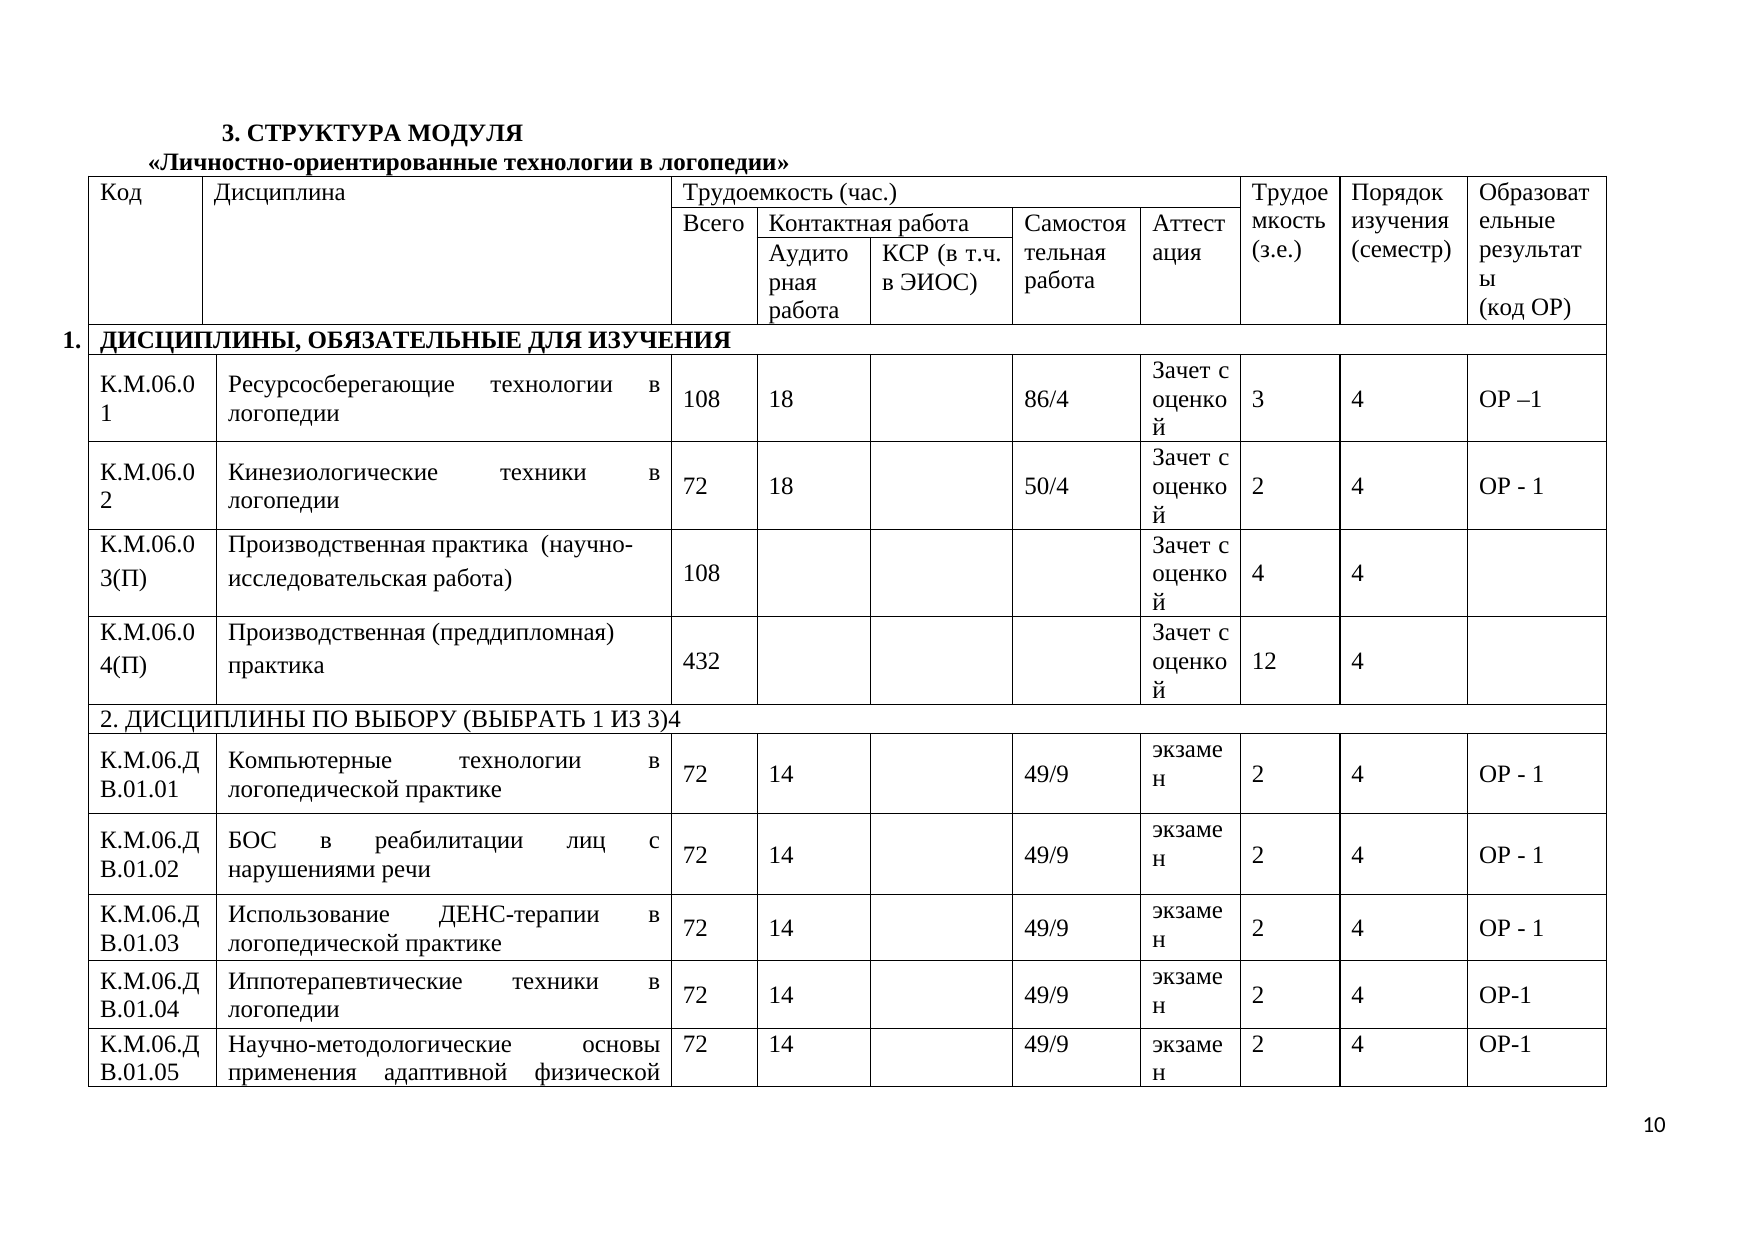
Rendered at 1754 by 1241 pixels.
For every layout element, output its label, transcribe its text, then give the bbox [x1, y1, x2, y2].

table_cell [871, 895, 1012, 960]
table_cell Использование ДЕНС-терапии в логопедической практике [217, 895, 671, 960]
text 3. Структура модуля [148, 118, 1665, 147]
table_cell [871, 355, 1012, 441]
table_cell [871, 617, 1012, 703]
table_cell 4 [1341, 530, 1467, 616]
table_cell КСР (в т.ч. в ЭИОС) [871, 238, 1012, 324]
table_cell 2 [1241, 814, 1339, 894]
table_cell 4 [1341, 355, 1467, 441]
table_cell экзамен [1141, 734, 1240, 813]
table_cell [758, 530, 870, 616]
table_cell БОС в реабилитации лиц с нарушениями речи [217, 814, 671, 894]
table_cell Всего [672, 208, 757, 324]
table_cell К.М.06.ДВ.01.05 [89, 1029, 216, 1086]
table_cell 18 [758, 442, 870, 528]
table_header Образовательные результаты (код ОР) [1468, 177, 1606, 324]
table_cell 72 [672, 961, 757, 1028]
table_cell [758, 617, 870, 703]
table_cell 4 [1341, 961, 1467, 1028]
table_cell ОР - 1 [1468, 895, 1606, 960]
table_cell [871, 734, 1012, 813]
table_cell 50/4 [1013, 442, 1140, 528]
table_cell 72 [672, 814, 757, 894]
table_header Код [89, 177, 202, 324]
table_cell Производственная практика (научно-исследовательская работа) [217, 530, 671, 616]
table_cell ОР - 1 [1468, 442, 1606, 528]
table_cell ОР - 1 [1468, 814, 1606, 894]
table_cell 72 [672, 1029, 757, 1086]
table_cell К.М.06.ДВ.01.04 [89, 961, 216, 1028]
table_cell К.М.06.ДВ.01.02 [89, 814, 216, 894]
table_cell 14 [758, 961, 870, 1028]
table_cell 14 [758, 895, 870, 960]
table_cell 86/4 [1013, 355, 1140, 441]
text «Личностно-ориентированные технологии в логопедии» [148, 147, 1665, 176]
table_cell 4 [1341, 814, 1467, 894]
table_cell Ресурсосберегающие технологии в логопедии [217, 355, 671, 441]
table_cell [871, 530, 1012, 616]
table_cell К.М.06.ДВ.01.01 [89, 734, 216, 813]
table_cell К.М.06.ДВ.01.03 [89, 895, 216, 960]
table_cell К.М.06.04(П) [89, 617, 216, 703]
table_cell 49/9 [1013, 961, 1140, 1028]
table_cell [1013, 617, 1140, 703]
table_cell 72 [672, 734, 757, 813]
table_cell 49/9 [1013, 814, 1140, 894]
table_cell 2 [1241, 961, 1339, 1028]
table_cell К.М.06.02 [89, 442, 216, 528]
table_header Трудоемкость (з.е.) [1241, 177, 1339, 324]
table_cell Аудиторная работа [758, 238, 870, 324]
table_cell ОР –1 [1468, 355, 1606, 441]
table_cell 14 [758, 734, 870, 813]
table_cell 14 [758, 1029, 870, 1086]
table_cell 4 [1341, 734, 1467, 813]
table_cell 2 [1241, 895, 1339, 960]
table_cell экзамен [1141, 1029, 1240, 1086]
table_cell Дисциплины, обязательные для изучения [89, 325, 1606, 354]
table_cell 4 [1341, 895, 1467, 960]
table_cell экзамен [1141, 814, 1240, 894]
table_cell экзамен [1141, 961, 1240, 1028]
table_cell Кинезиологические техники в логопедии [217, 442, 671, 528]
table_cell Зачет с оценкой [1141, 617, 1240, 703]
table_cell 108 [672, 355, 757, 441]
table_cell 72 [672, 895, 757, 960]
table_cell 49/9 [1013, 1029, 1140, 1086]
table_cell 49/9 [1013, 895, 1140, 960]
table_cell Иппотерапевтические техники в логопедии [217, 961, 671, 1028]
table_cell Компьютерные технологии в логопедической практике [217, 734, 671, 813]
table_header Порядок изучения (семестр) [1341, 177, 1467, 324]
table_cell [217, 1029, 671, 1086]
table_cell Контактная работа [758, 208, 1012, 237]
table_cell Зачет с оценкой [1141, 530, 1240, 616]
table_cell 4 [1341, 617, 1467, 703]
table_cell К.М.06.03(П) [89, 530, 216, 616]
table_cell 432 [672, 617, 757, 703]
table_cell 2. Дисциплины по выбору (выбрать 1 из 3)4 [89, 705, 1606, 733]
table_cell 4 [1341, 1029, 1467, 1086]
table_cell 49/9 [1013, 734, 1140, 813]
table_cell 72 [672, 442, 757, 528]
table_cell [1468, 530, 1606, 616]
table_cell Самостоятельная работа [1013, 208, 1140, 324]
table_cell Зачет с оценкой [1141, 355, 1240, 441]
table_cell [1013, 530, 1140, 616]
table_cell экзамен [1141, 895, 1240, 960]
table_header Трудоемкость (час.) [672, 177, 1240, 207]
table_cell [871, 961, 1012, 1028]
table_cell [871, 814, 1012, 894]
table_cell 108 [672, 530, 757, 616]
table_cell ОР - 1 [1468, 734, 1606, 813]
table_cell 2 [1241, 1029, 1339, 1086]
table_cell 12 [1241, 617, 1339, 703]
table_cell ОР-1 [1468, 1029, 1606, 1086]
table_header Дисциплина [203, 177, 671, 324]
table_cell 4 [1241, 530, 1339, 616]
table_cell [1468, 617, 1606, 703]
table_cell [871, 442, 1012, 528]
table_cell 2 [1241, 442, 1339, 528]
table_cell 2 [1241, 734, 1339, 813]
table_cell 4 [1341, 442, 1467, 528]
table_cell Аттестация [1141, 208, 1240, 324]
table_cell К.М.06.01 [89, 355, 216, 441]
table_cell Производственная (преддипломная) практика [217, 617, 671, 703]
table_cell 14 [758, 814, 870, 894]
table_cell 3 [1241, 355, 1339, 441]
table_cell [871, 1029, 1012, 1086]
table_cell ОР-1 [1468, 961, 1606, 1028]
table_cell Зачет с оценкой [1141, 442, 1240, 528]
table_cell 18 [758, 355, 870, 441]
